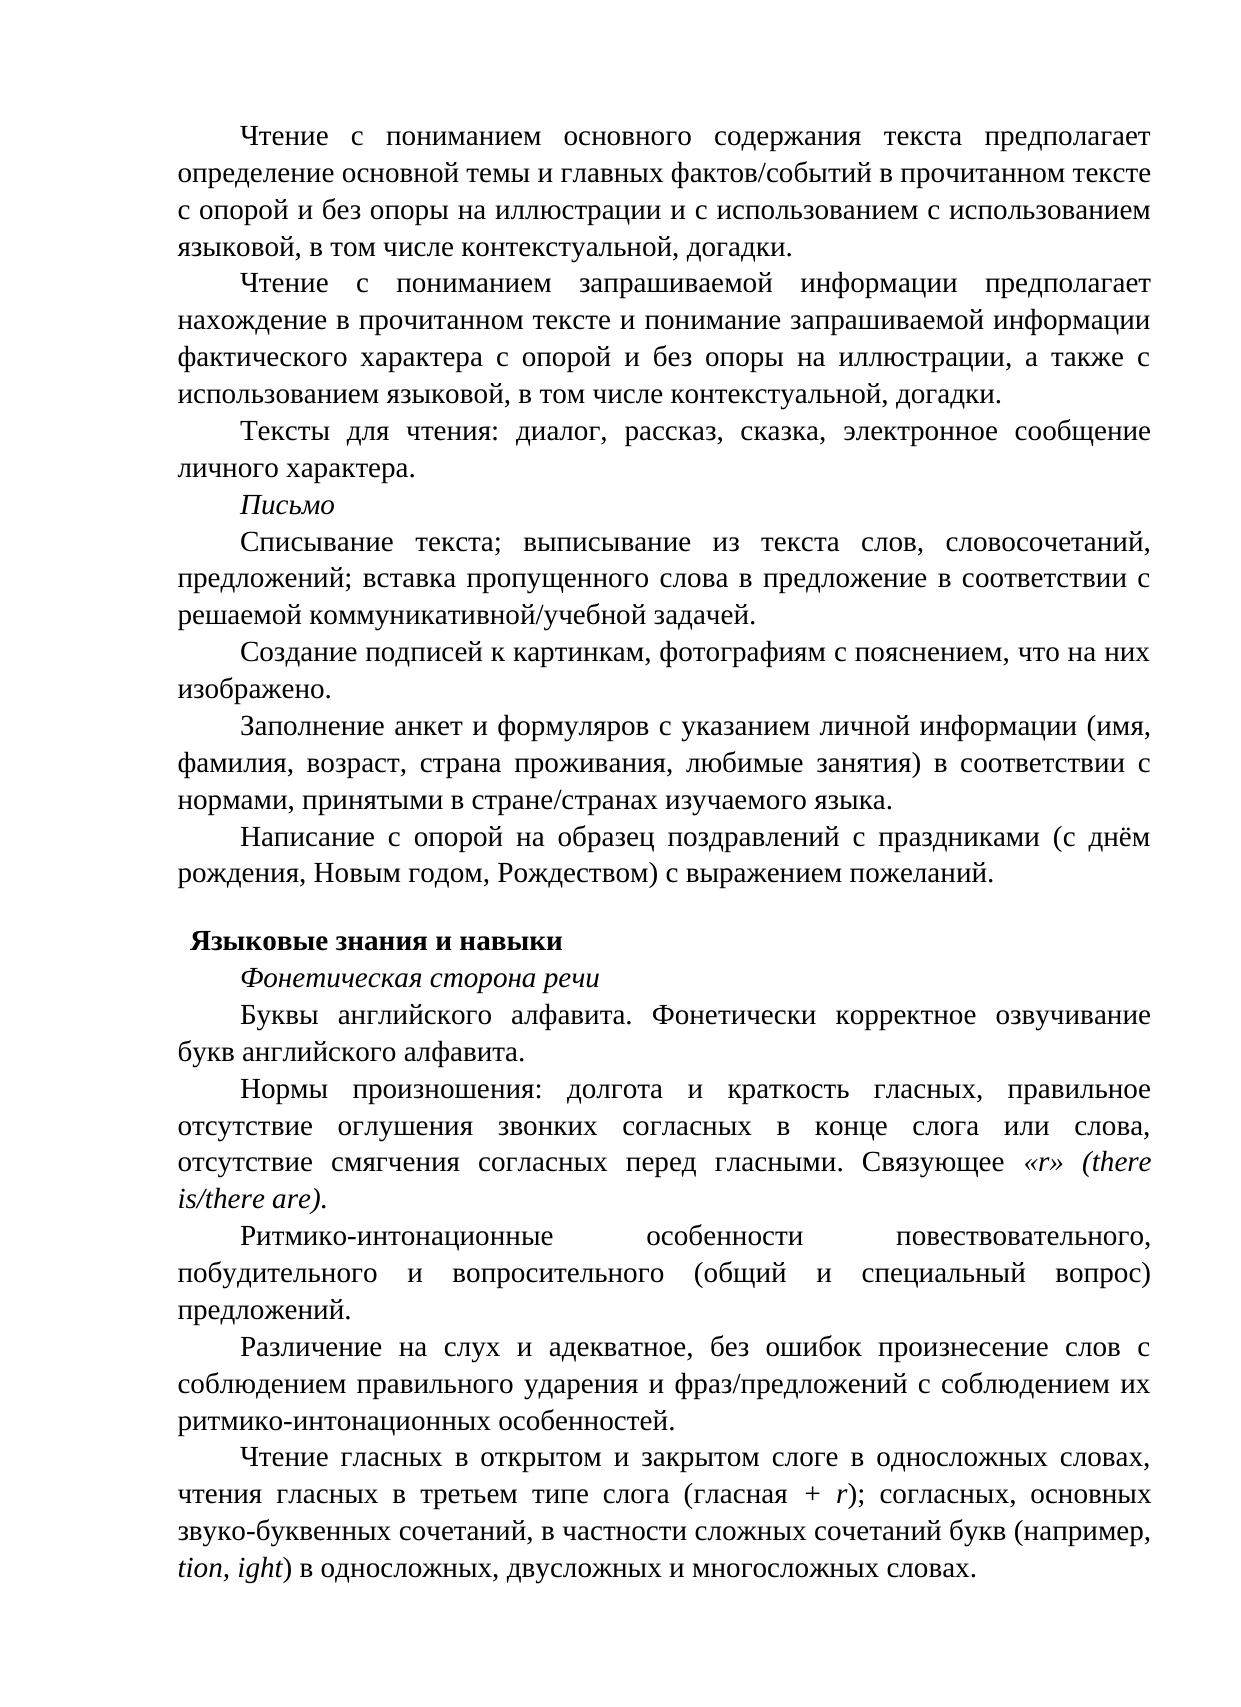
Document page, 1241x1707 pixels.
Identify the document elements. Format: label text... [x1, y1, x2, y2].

text Письмо [177, 487, 1152, 520]
text Ритмико-интонационные особенности повествовательного, побудительного и вопросительного (общий и специальный вопрос) предложений. [177, 1218, 1152, 1326]
text Языковые знания и навыки [190, 923, 1152, 957]
text Чтение с пониманием основного содержания текста предполагает определение основной темы и главных фактов/событий в прочитанном тексте с опорой и без опоры на иллюстрации и с использованием с использованием языковой, в том числе контекстуальной, догадки. [177, 118, 1152, 262]
text Чтение гласных в открытом и закрытом слоге в односложных словах, чтения гласных в третьем типе слога (гласная + r); согласных, основных звуко-буквенных сочетаний, в частности сложных сочетаний букв (например, tion, ight) в односложных, двусложных и многосложных словах. [177, 1439, 1152, 1584]
text Тексты для чтения: диалог, рассказ, сказка, электронное сообщение личного характера. [177, 413, 1152, 483]
text Чтение с пониманием запрашиваемой информации предполагает нахождение в прочитанном тексте и понимание запрашиваемой информации фактического характера с опорой и без опоры на иллюстрации, а также с использованием языковой, в том числе контекстуальной, догадки. [177, 266, 1152, 410]
text Буквы английского алфавита. Фонетически корректное озвучивание букв английского алфавита. [177, 997, 1152, 1067]
text Заполнение анкет и формуляров с указанием личной информации (имя, фамилия, возраст, страна проживания, любимые занятия) в соответствии с нормами, принятыми в стране/странах изучаемого языка. [177, 708, 1152, 815]
text Списывание текста; выписывание из текста слов, словосочетаний, предложений; вставка пропущенного слова в предложение в соответствии с решаемой коммуникативной/учебной задачей. [177, 524, 1152, 631]
text Различение на слух и адекватное, без ошибок произнесение слов с соблюдением правильного ударения и фраз/предложений с соблюдением их ритмико-интонационных особенностей. [177, 1329, 1152, 1436]
text Нормы произношения: долгота и краткость гласных, правильное отсутствие оглушения звонких согласных в конце слога или слова, отсутствие смягчения согласных перед гласными. Связующее «r» (there is/there are). [177, 1071, 1152, 1215]
text Создание подписей к картинкам, фотографиям с пояснением, что на них изображено. [177, 634, 1152, 705]
text Написание с опорой на образец поздравлений с праздниками (с днём рождения, Новым годом, Рождеством) с выражением пожеланий. [177, 819, 1152, 889]
text Фонетическая сторона речи [177, 960, 1152, 994]
